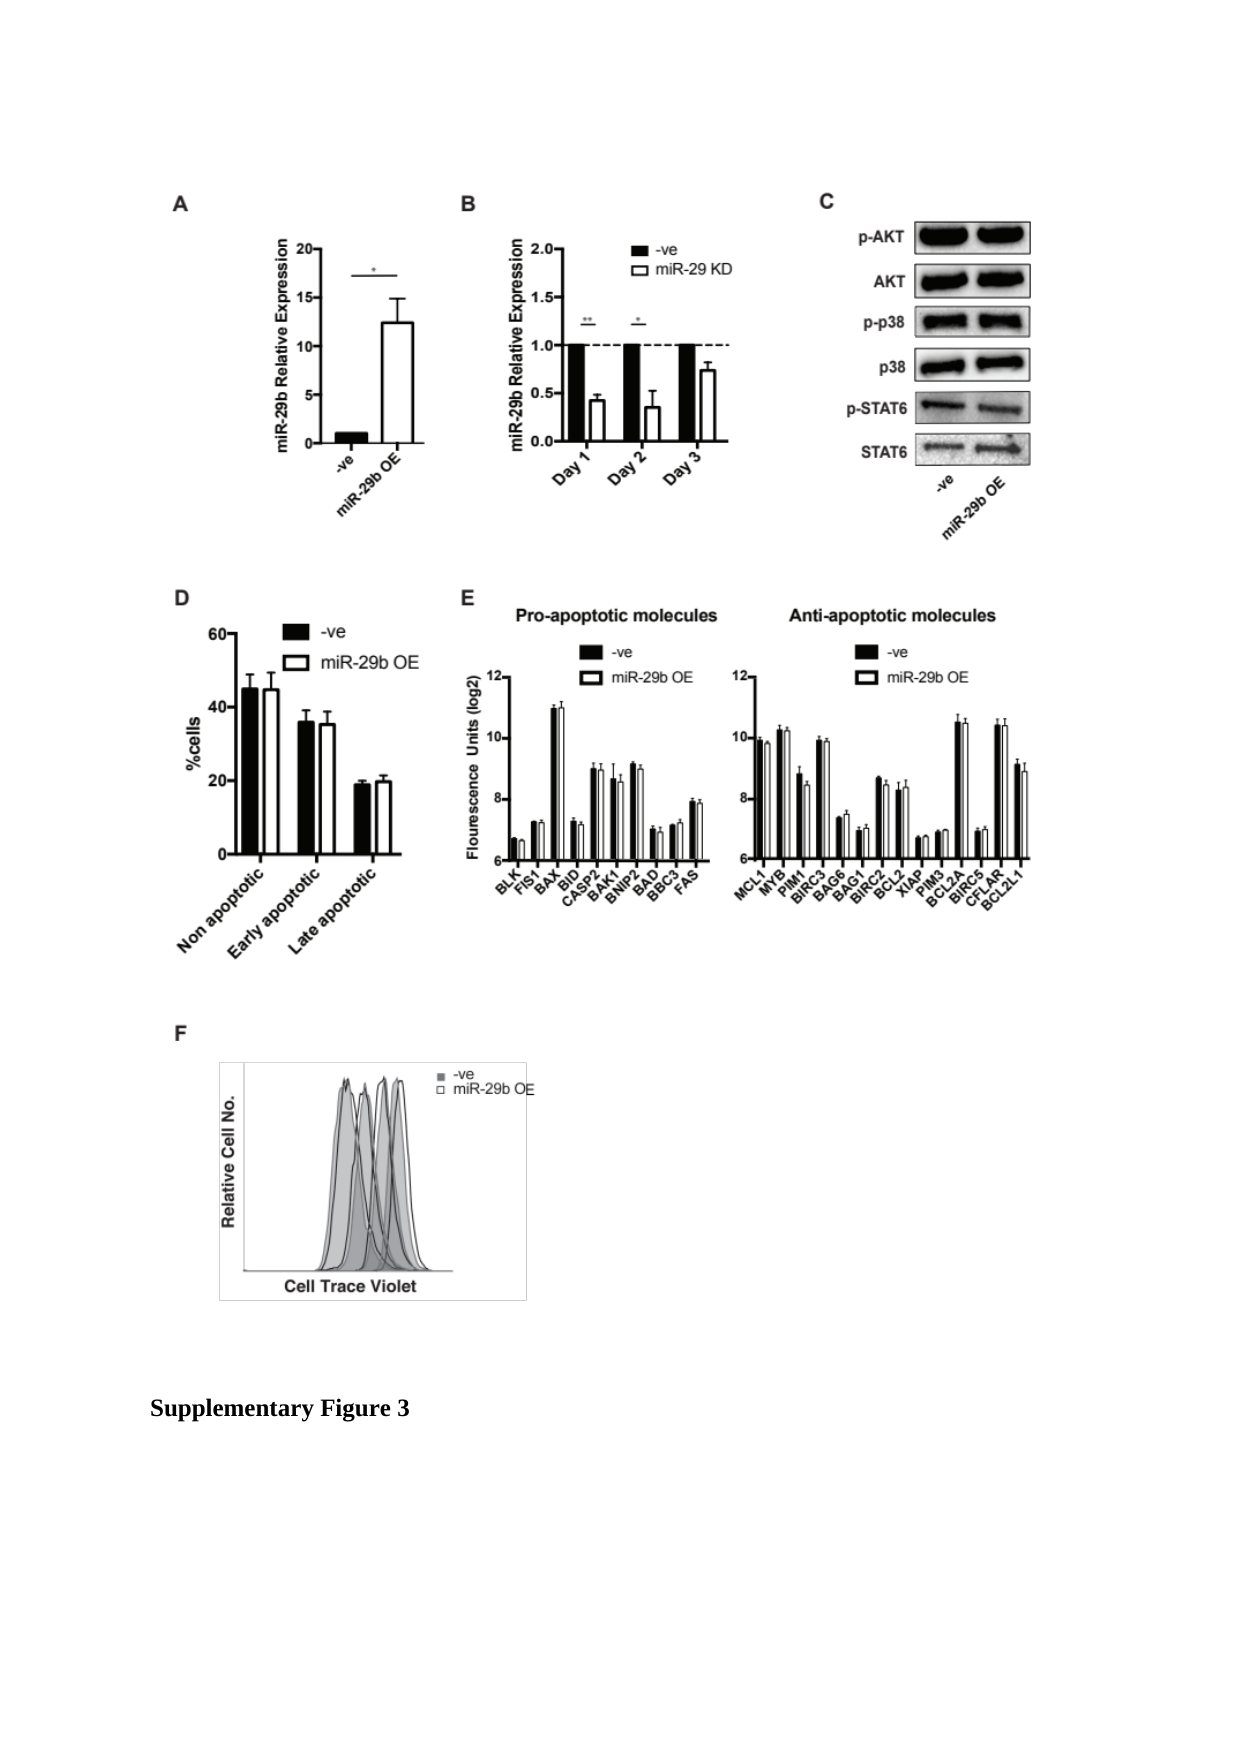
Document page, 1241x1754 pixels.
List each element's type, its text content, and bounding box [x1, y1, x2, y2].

text Supplementary Figure 3 [150, 150, 1090, 1421]
